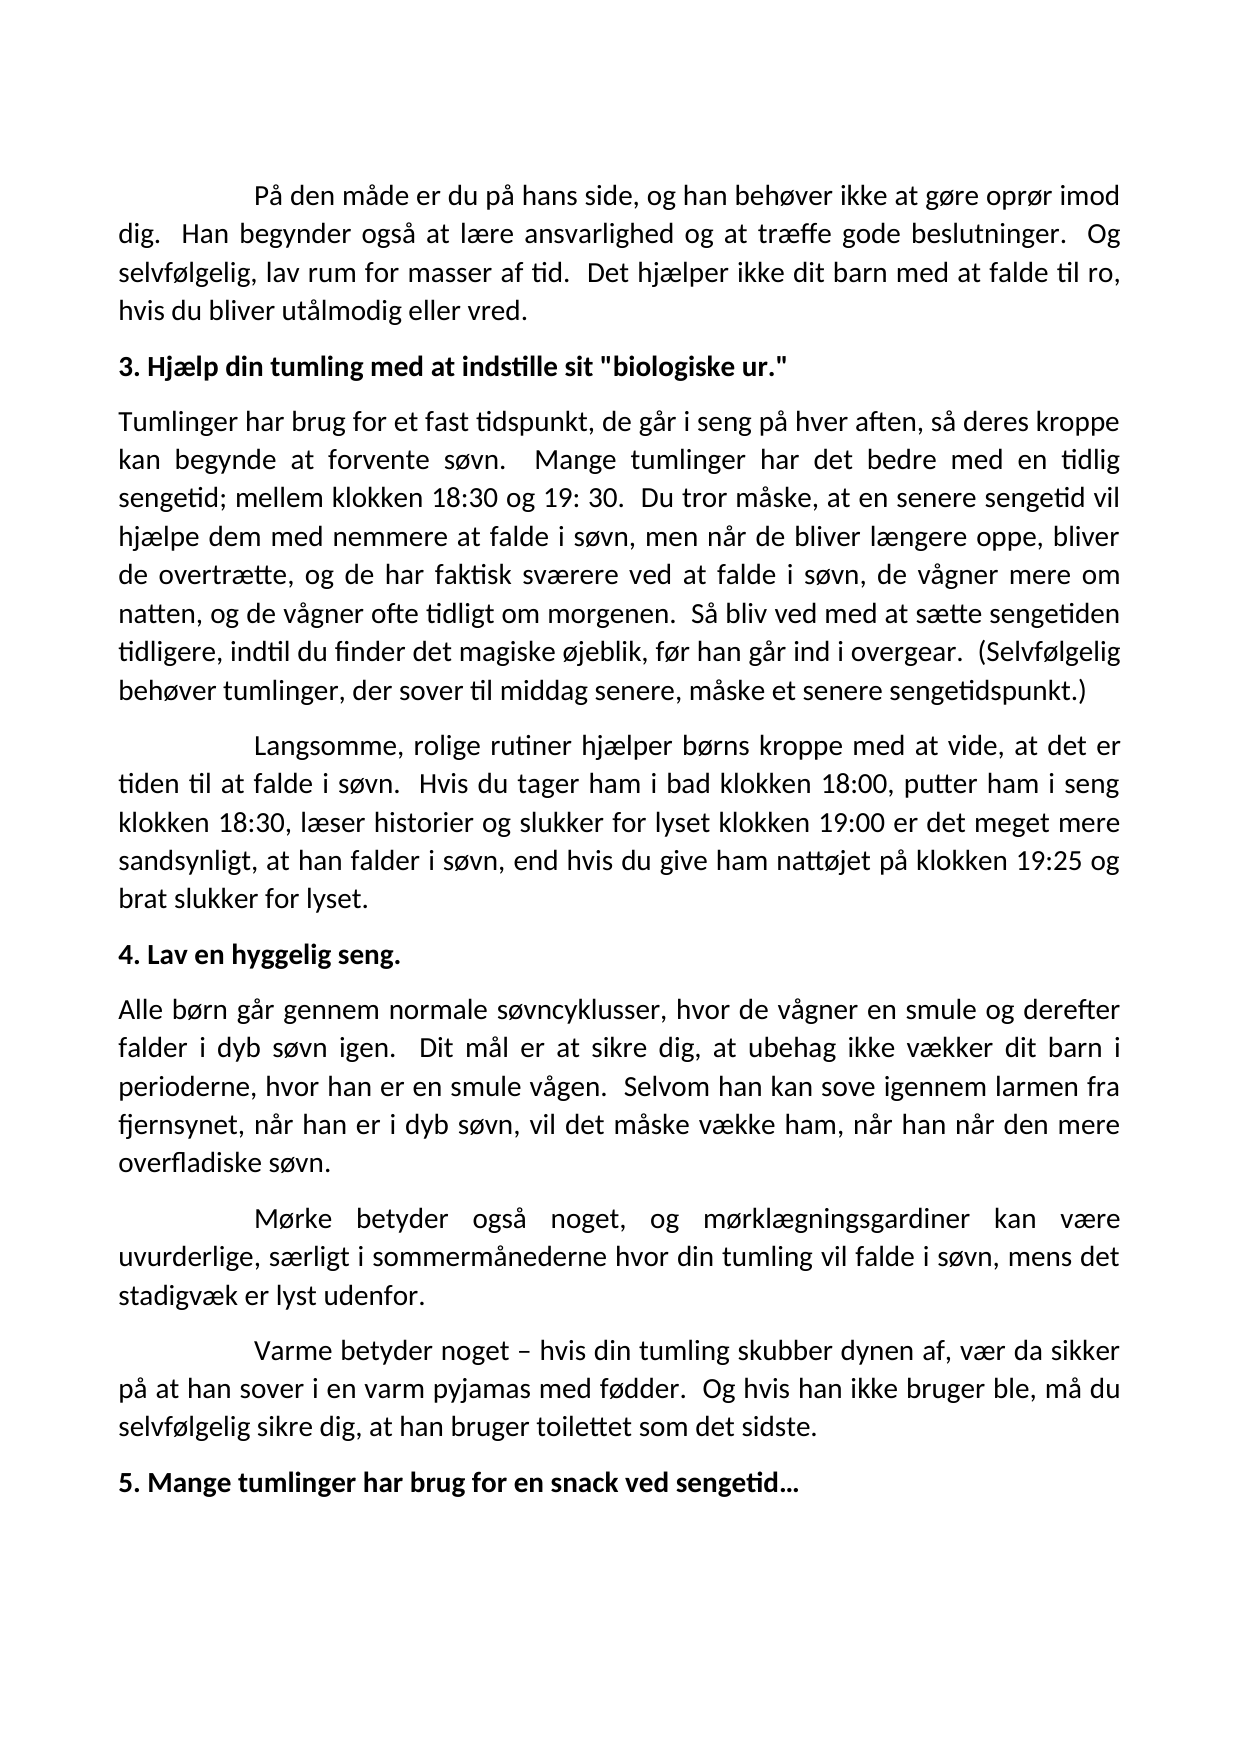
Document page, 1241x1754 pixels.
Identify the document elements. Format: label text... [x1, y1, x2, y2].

text 5. Mange tumlinger har brug for en snack ved sengetid… [118, 1464, 1122, 1499]
text 3. Hjælp din tumling med at indstille sit "biologiske ur." [118, 348, 1122, 383]
text 4. Lav en hyggelig seng. [118, 936, 1122, 971]
text Varme betyder noget – hvis din tumling skubber dynen af, vær da sikker på at han sover i en varm pyjamas med fødder. Og hvis han ikke bruger ble, må du selvfølgelig sikre dig, at han bruger toilettet som det sidste. [118, 1332, 1122, 1444]
text Tumlinger har brug for et fast tidspunkt, de går i seng på hver aften, så deres kroppe kan begynde at forvente søvn. Mange tumlinger har det bedre med en tidlig sengetid; mellem klokken 18:30 og 19: 30. Du tror måske, at en senere sengetid vil hjælpe dem med nemmere at falde i søvn, men når de bliver længere oppe, bliver de overtrætte, og de har faktisk sværere ved at falde i søvn, de vågner mere om natten, og de vågner ofte tidligt om morgenen. Så bliv ved med at sætte sengetiden tidligere, indtil du finder det magiske øjeblik, før han går ind i overgear. (Selvfølgelig behøver tumlinger, der sover til middag senere, måske et senere sengetidspunkt.) [118, 403, 1122, 707]
text Alle børn går gennem normale søvncyklusser, hvor de vågner en smule og derefter falder i dyb søvn igen. Dit mål er at sikre dig, at ubehag ikke vækker dit barn i perioderne, hvor han er en smule vågen. Selvom han kan sove igennem larmen fra fjernsynet, når han er i dyb søvn, vil det måske vække ham, når han når den mere overfladiske søvn. [118, 991, 1122, 1180]
text Mørke betyder også noget, og mørklægningsgardiner kan være uvurderlige, særligt i sommermånederne hvor din tumling vil falde i søvn, mens det stadigvæk er lyst udenfor. [118, 1200, 1122, 1312]
text Langsomme, rolige rutiner hjælper børns kroppe med at vide, at det er tiden til at falde i søvn. Hvis du tager ham i bad klokken 18:00, putter ham i seng klokken 18:30, læser historier og slukker for lyset klokken 19:00 er det meget mere sandsynligt, at han falder i søvn, end hvis du give ham nattøjet på klokken 19:25 og brat slukker for lyset. [118, 727, 1122, 916]
text På den måde er du på hans side, og han behøver ikke at gøre oprør imod dig. Han begynder også at lære ansvarlighed og at træffe gode beslutninger. Og selvfølgelig, lav rum for masser af tid. Det hjælper ikke dit barn med at falde til ro, hvis du bliver utålmodig eller vred. [118, 177, 1122, 328]
